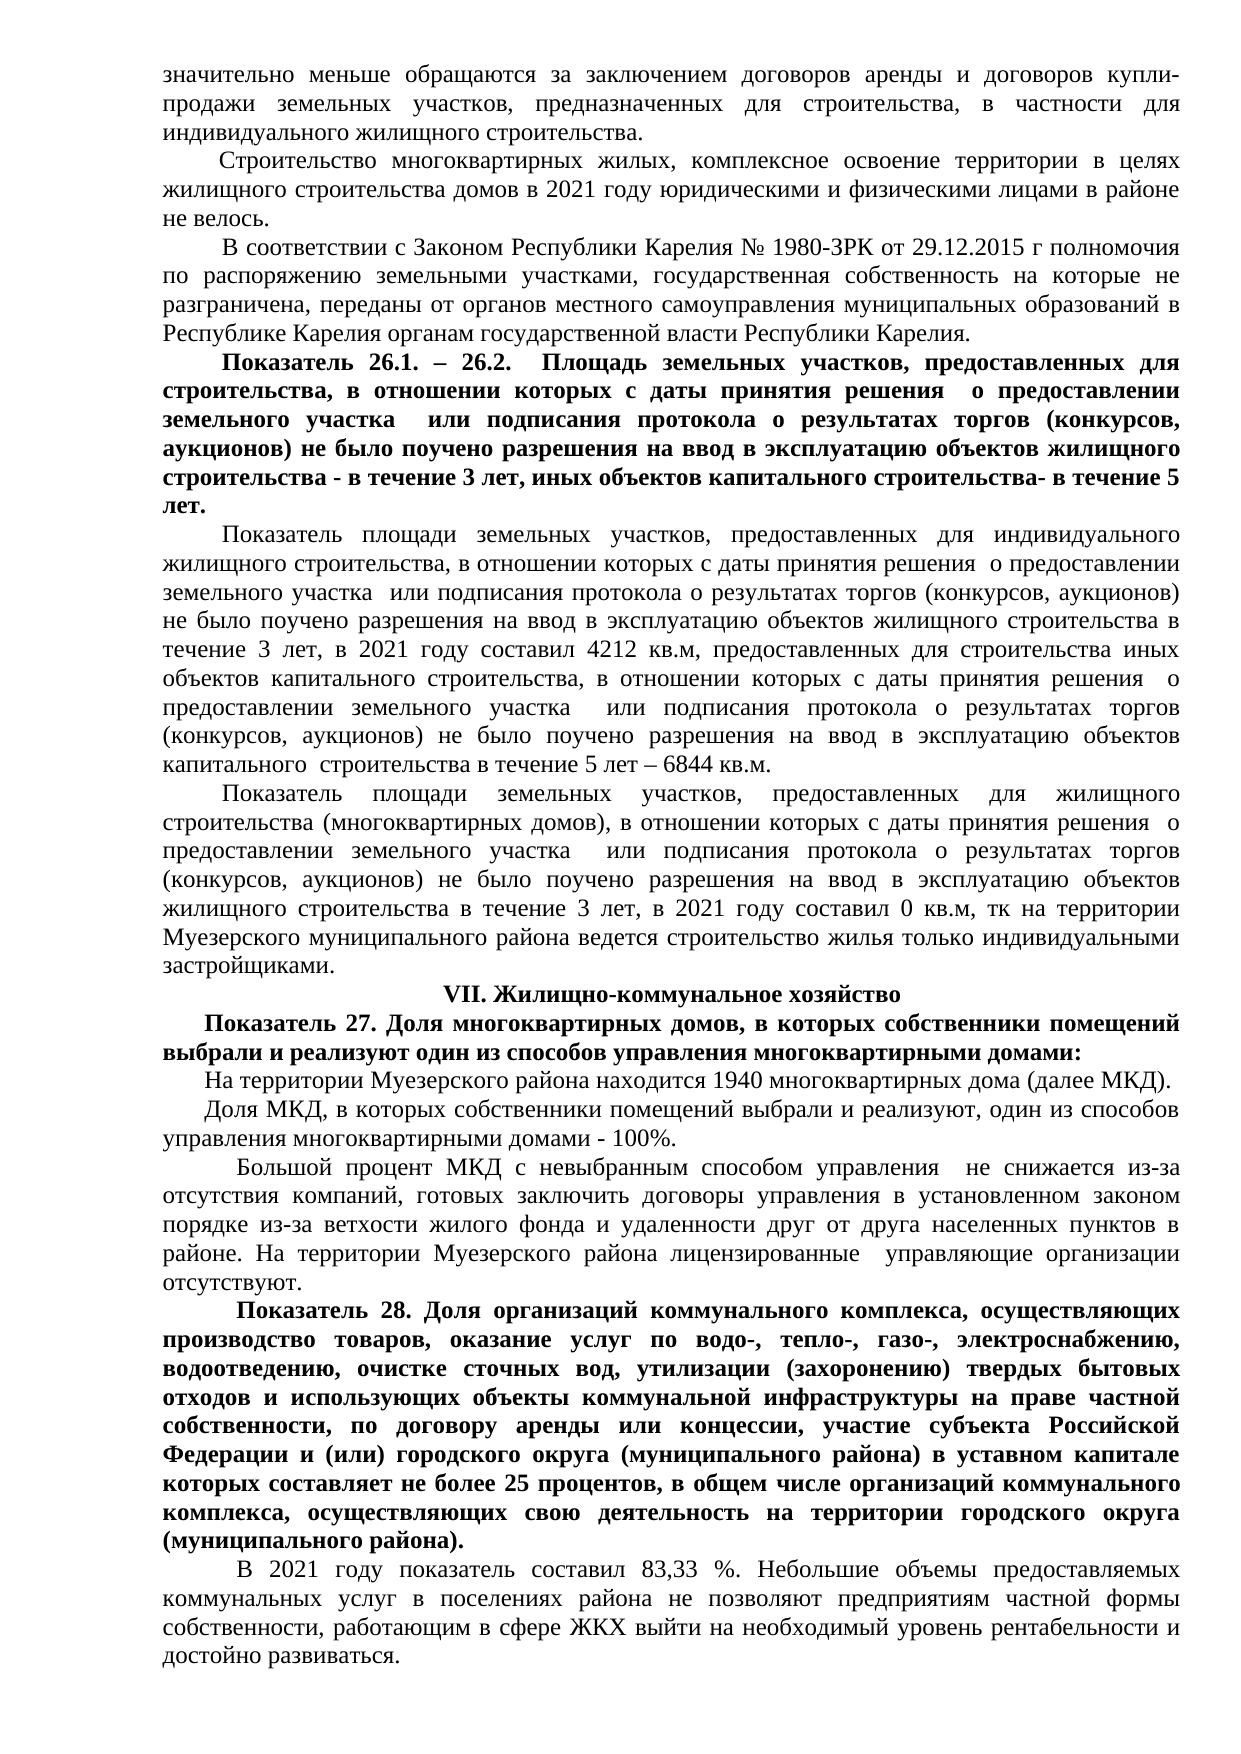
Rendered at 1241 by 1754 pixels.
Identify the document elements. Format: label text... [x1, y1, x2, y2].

text На территории Муезерского района находится 1940 многоквартирных дома (далее МКД). [162, 1065, 1181, 1094]
text Показатель 26.1. – 26.2. Площадь земельных участков, предоставленных для строительства, в отношении которых с даты принятия решения о предоставлении земельного участка или подписания протокола о результатах торгов (конкурсов, аукционов) не было поучено разрешения на ввод в эксплуатацию объектов жилищного строительства - в течение 3 лет, иных объектов капитального строительства- в течение 5 лет. [162, 347, 1181, 519]
text Строительство многоквартирных жилых, комплексное освоение территории в целях жилищного строительства домов в 2021 году юридическими и физическими лицами в районе не велось. [162, 145, 1181, 232]
text В соответствии с Законом Республики Карелия № 1980-ЗРК от 29.12.2015 г полномочия по распоряжению земельными участками, государственная собственность на которые не разграничена, переданы от органов местного самоуправления муниципальных образований в Республике Карелия органам государственной власти Республики Карелия. [162, 232, 1181, 347]
text Показатель 27. Доля многоквартирных домов, в которых собственники помещений выбрали и реализуют один из способов управления многоквартирными домами: [162, 1008, 1181, 1065]
text В 2021 году показатель составил 83,33 %. Небольшие объемы предоставляемых коммунальных услуг в поселениях района не позволяют предприятиям частной формы собственности, работающим в сфере ЖКХ выйти на необходимый уровень рентабельности и достойно развиваться. [162, 1554, 1181, 1669]
text VII. Жилищно-коммунальное хозяйство [162, 979, 1181, 1008]
text Большой процент МКД с невыбранным способом управления не снижается из-за отсутствия компаний, готовых заключить договоры управления в установленном законом порядке из-за ветхости жилого фонда и удаленности друг от друга населенных пунктов в районе. На территории Муезерского района лицензированные управляющие организации отсутствуют. [162, 1152, 1181, 1295]
text Показатель площади земельных участков, предоставленных для индивидуального жилищного строительства, в отношении которых с даты принятия решения о предоставлении земельного участка или подписания протокола о результатах торгов (конкурсов, аукционов) не было поучено разрешения на ввод в эксплуатацию объектов жилищного строительства в течение 3 лет, в 2021 году составил 4212 кв.м, предоставленных для строительства иных объектов капитального строительства, в отношении которых с даты принятия решения о предоставлении земельного участка или подписания протокола о результатах торгов (конкурсов, аукционов) не было поучено разрешения на ввод в эксплуатацию объектов капитального строительства в течение 5 лет – 6844 кв.м. [162, 519, 1181, 778]
text Доля МКД, в которых собственники помещений выбрали и реализуют, один из способов управления многоквартирными домами - 100%. [162, 1094, 1181, 1152]
text Показатель площади земельных участков, предоставленных для жилищного строительства (многоквартирных домов), в отношении которых с даты принятия решения о предоставлении земельного участка или подписания протокола о результатах торгов (конкурсов, аукционов) не было поучено разрешения на ввод в эксплуатацию объектов жилищного строительства в течение 3 лет, в 2021 году составил 0 кв.м, тк на территории Муезерского муниципального района ведется строительство жилья только индивидуальными застройщиками. [162, 778, 1181, 979]
text Показатель 28. Доля организаций коммунального комплекса, осуществляющих производство товаров, оказание услуг по водо-, тепло-, газо-, электроснабжению, водоотведению, очистке сточных вод, утилизации (захоронению) твердых бытовых отходов и использующих объекты коммунальной инфраструктуры на праве частной собственности, по договору аренды или концессии, участие субъекта Российской Федерации и (или) городского округа (муниципального района) в уставном капитале которых составляет не более 25 процентов, в общем числе организаций коммунального комплекса, осуществляющих свою деятельность на территории городского округа (муниципального района). [162, 1295, 1181, 1554]
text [162, 59, 1181, 145]
